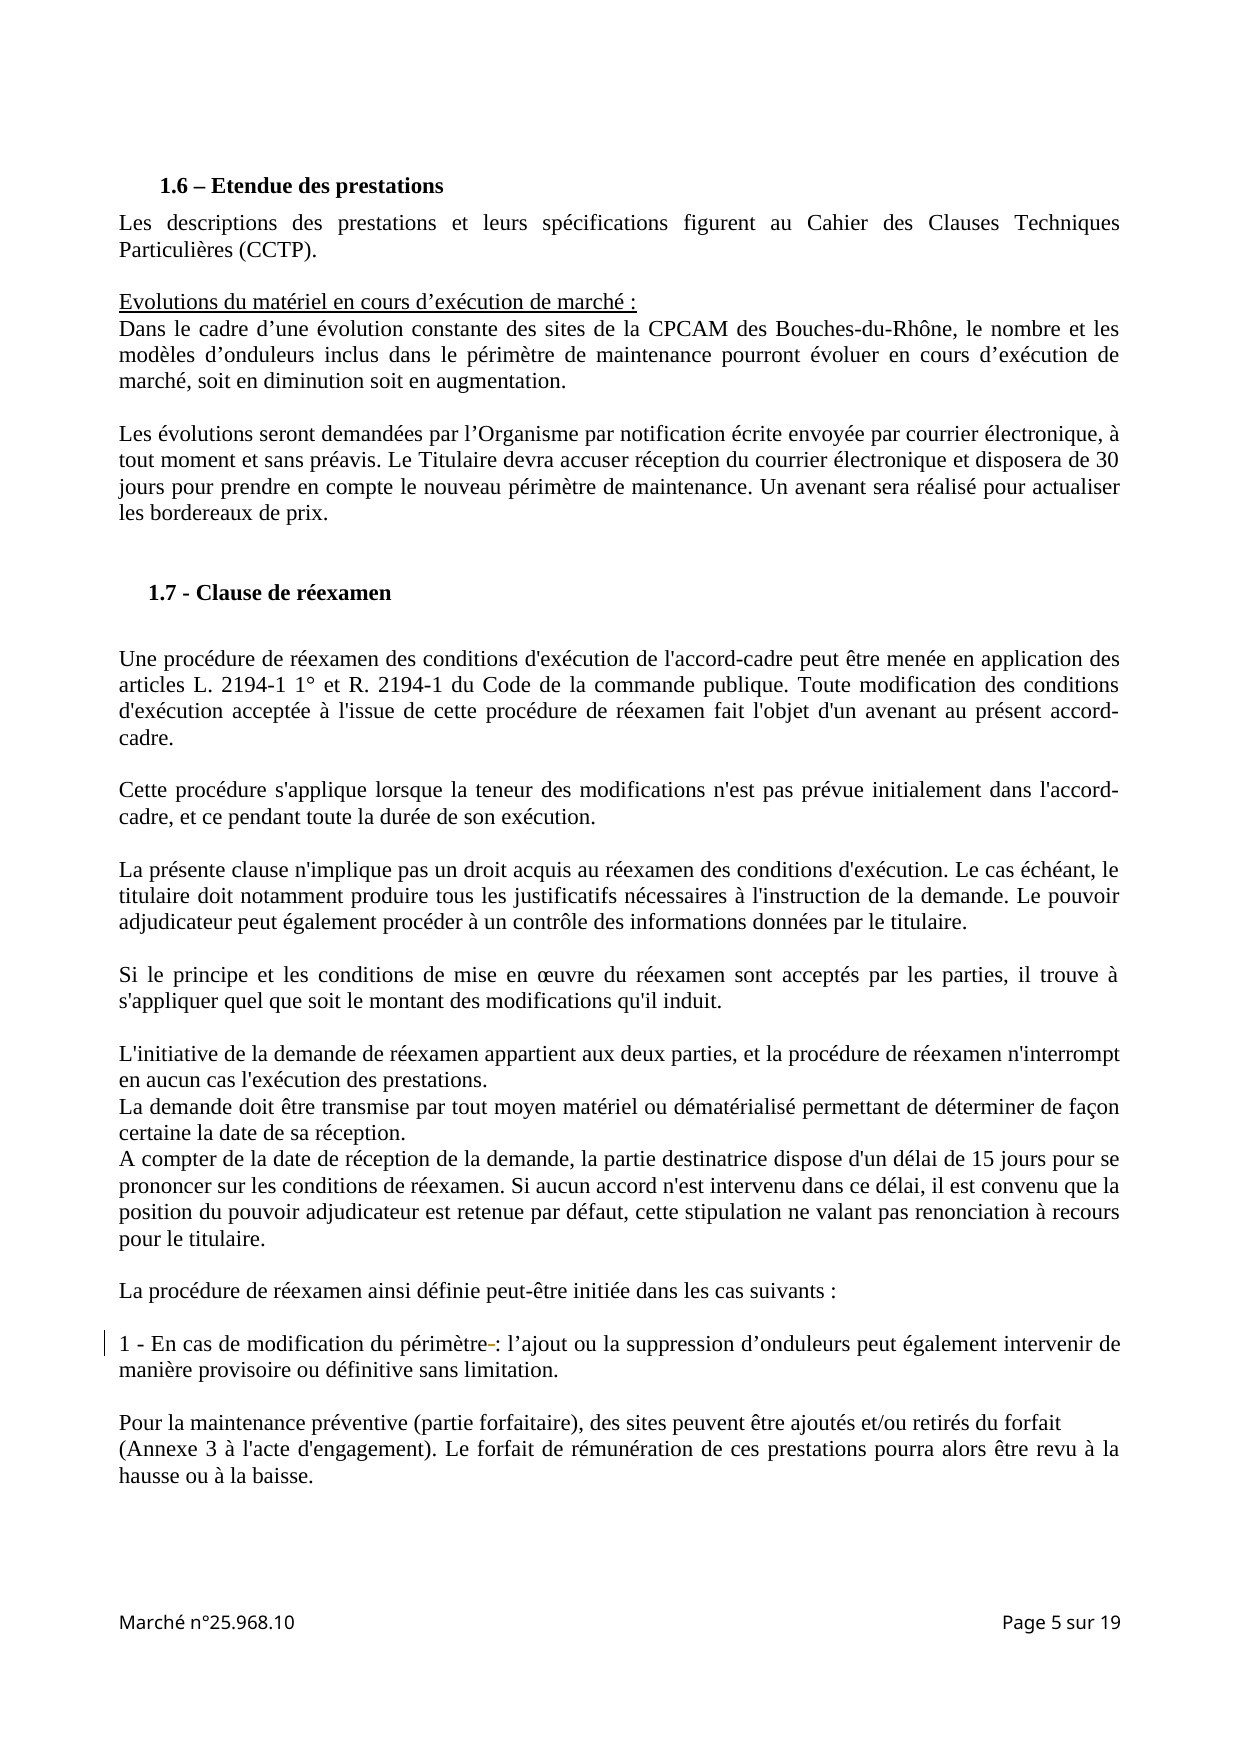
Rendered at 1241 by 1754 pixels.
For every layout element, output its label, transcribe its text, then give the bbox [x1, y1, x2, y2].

text Les descriptions des prestations et leurs spécifications figurent au Cahier des Clauses Techniques Particulières (CCTP). [119, 209, 1121, 262]
text Les évolutions seront demandées par l’Organisme par notification écrite envoyée par courrier électronique, à tout moment et sans préavis. Le Titulaire devra accuser réception du courrier électronique et disposera de 30 jours pour prendre en compte le nouveau périmètre de maintenance. Un avenant sera réalisé pour actualiser les bordereaux de prix. [119, 420, 1121, 526]
subtitle 1.7 - Clause de réexamen [148, 579, 1121, 606]
text L'initiative de la demande de réexamen appartient aux deux parties, et la procédure de réexamen n'interrompt en aucun cas l'exécution des prestations. [119, 1040, 1121, 1093]
text La présente clause n'implique pas un droit acquis au réexamen des conditions d'exécution. Le cas échéant, le titulaire doit notamment produire tous les justificatifs nécessaires à l'instruction de la demande. Le pouvoir adjudicateur peut également procéder à un contrôle des informations données par le titulaire. [119, 856, 1121, 935]
text Evolutions du matériel en cours d’exécution de marché : [119, 288, 1121, 315]
text A compter de la date de réception de la demande, la partie destinatrice dispose d'un délai de 15 jours pour se prononcer sur les conditions de réexamen. Si aucun accord n'est intervenu dans ce délai, il est convenu que la position du pouvoir adjudicateur est retenue par défaut, cette stipulation ne valant pas renonciation à recours pour le titulaire. [119, 1146, 1121, 1251]
text Si le principe et les conditions de mise en œuvre du réexamen sont acceptés par les parties, il trouve à s'appliquer quel que soit le montant des modifications qu'il induit. [119, 961, 1121, 1014]
text La procédure de réexamen ainsi définie peut-être initiée dans les cas suivants : [119, 1277, 1121, 1304]
subtitle 1.6 – Etendue des prestations [148, 172, 1121, 199]
text La demande doit être transmise par tout moyen matériel ou dématérialisé permettant de déterminer de façon certaine la date de sa réception. [119, 1093, 1121, 1146]
text Une procédure de réexamen des conditions d'exécution de l'accord-cadre peut être menée en application des articles L. 2194-1 1° et R. 2194-1 du Code de la commande publique. Toute modification des conditions d'exécution acceptée à l'issue de cette procédure de réexamen fait l'objet d'un avenant au présent accord-cadre. [119, 645, 1121, 750]
text Dans le cadre d’une évolution constante des sites de la CPCAM des Bouches-du-Rhône, le nombre et les modèles d’onduleurs inclus dans le périmètre de maintenance pourront évoluer en cours d’exécution de marché, soit en diminution soit en augmentation. [119, 315, 1121, 394]
text (Annexe 3 à l'acte d'engagement). Le forfait de rémunération de ces prestations pourra alors être revu à la hausse ou à la baisse. [119, 1435, 1121, 1488]
text Pour la maintenance préventive (partie forfaitaire), des sites peuvent être ajoutés et/ou retirés du forfait [119, 1409, 1121, 1435]
text 1 - En cas de modification du périmètre: l’ajout ou la suppression d’onduleurs peut également intervenir de manière provisoire ou définitive sans limitation. [119, 1330, 1121, 1383]
text Cette procédure s'applique lorsque la teneur des modifications n'est pas prévue initialement dans l'accord-cadre, et ce pendant toute la durée de son exécution. [119, 777, 1121, 829]
